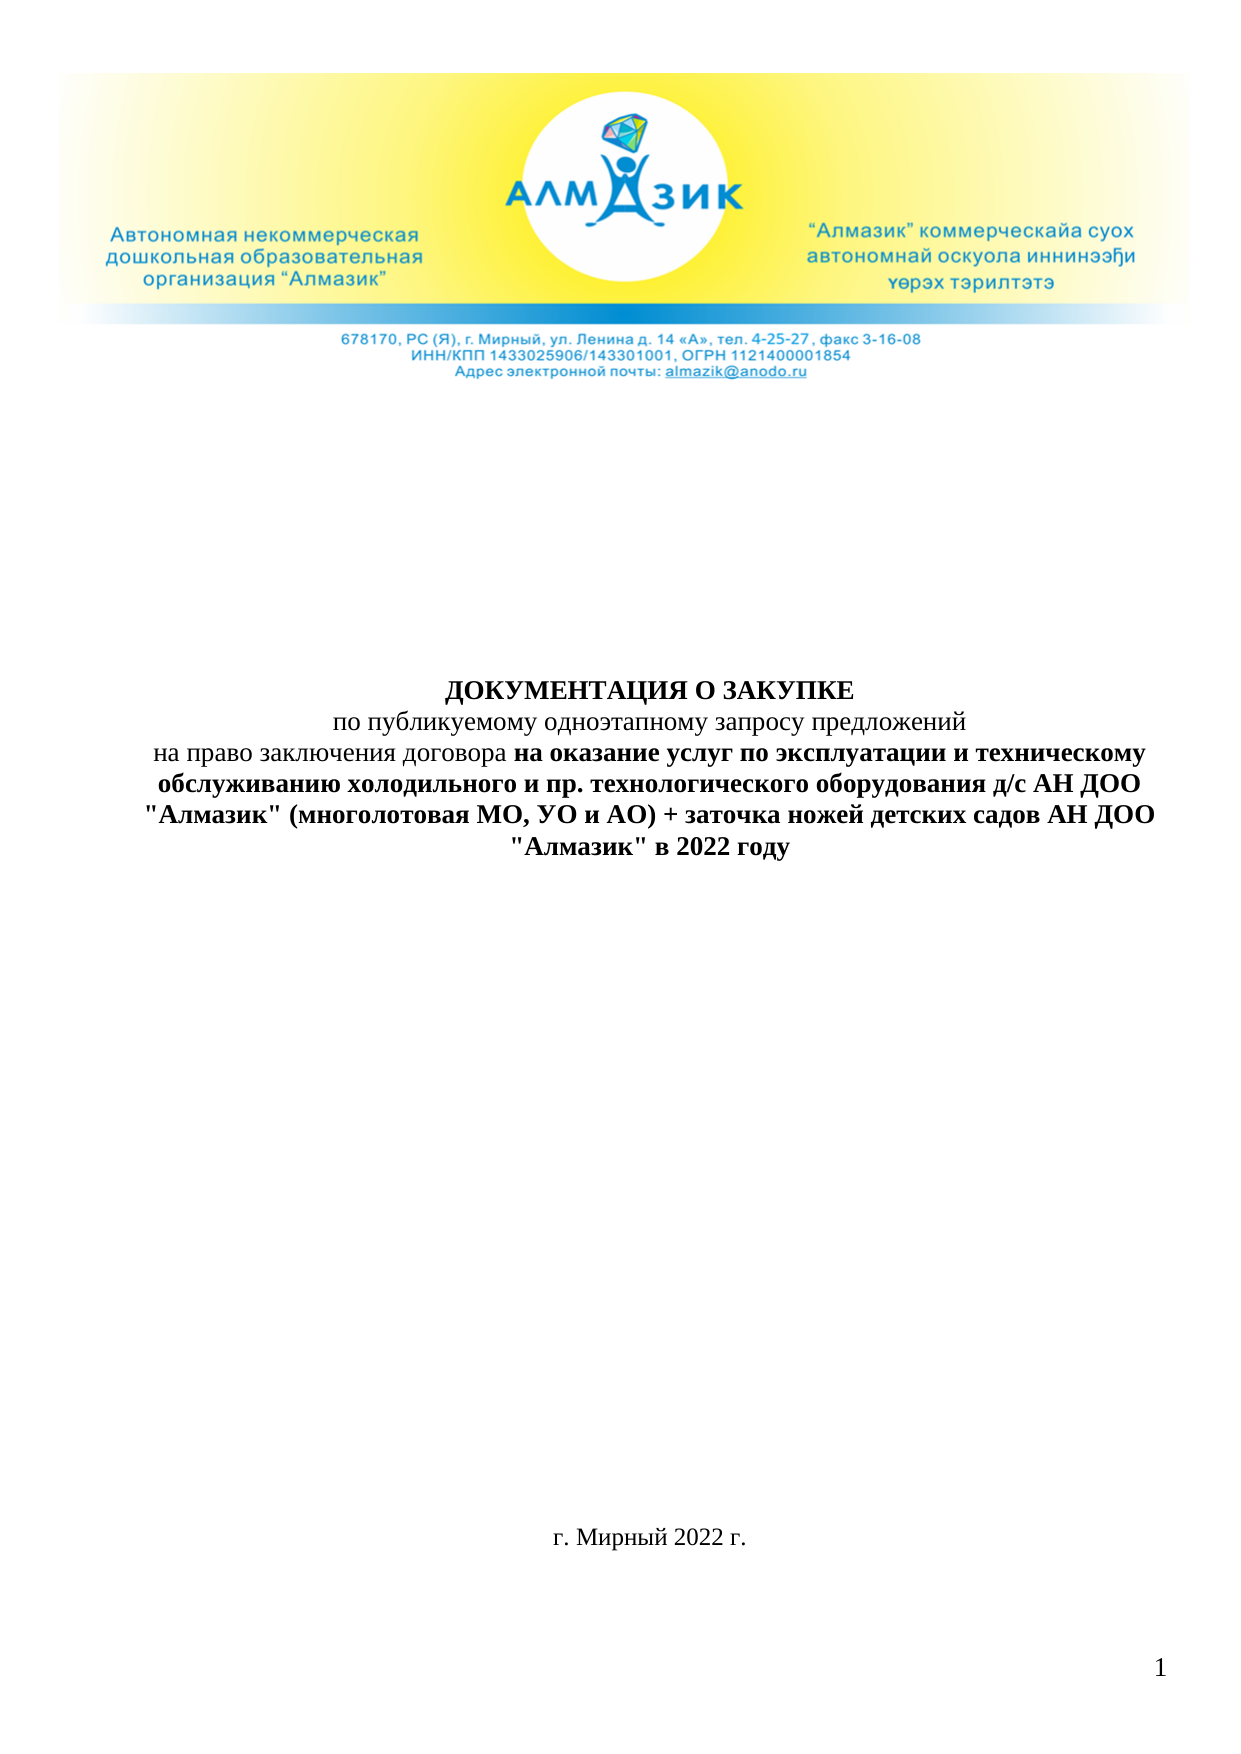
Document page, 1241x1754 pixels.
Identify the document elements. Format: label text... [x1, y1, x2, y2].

picture [59, 73, 1191, 382]
text г. Мирный 2022 г. [118, 1522, 1181, 1551]
text Документация о закупке по публикуемому одноэтапному запросу предложений на право заключения договора на оказание услуг по эксплуатации и техническому обслуживанию холодильного и пр. технологического оборудования д/с АН ДОО "Алмазик" (многолотовая МО, УО и АО) + заточка ножей детских садов АН ДОО "Алмазик" в 2022 году [118, 674, 1181, 861]
